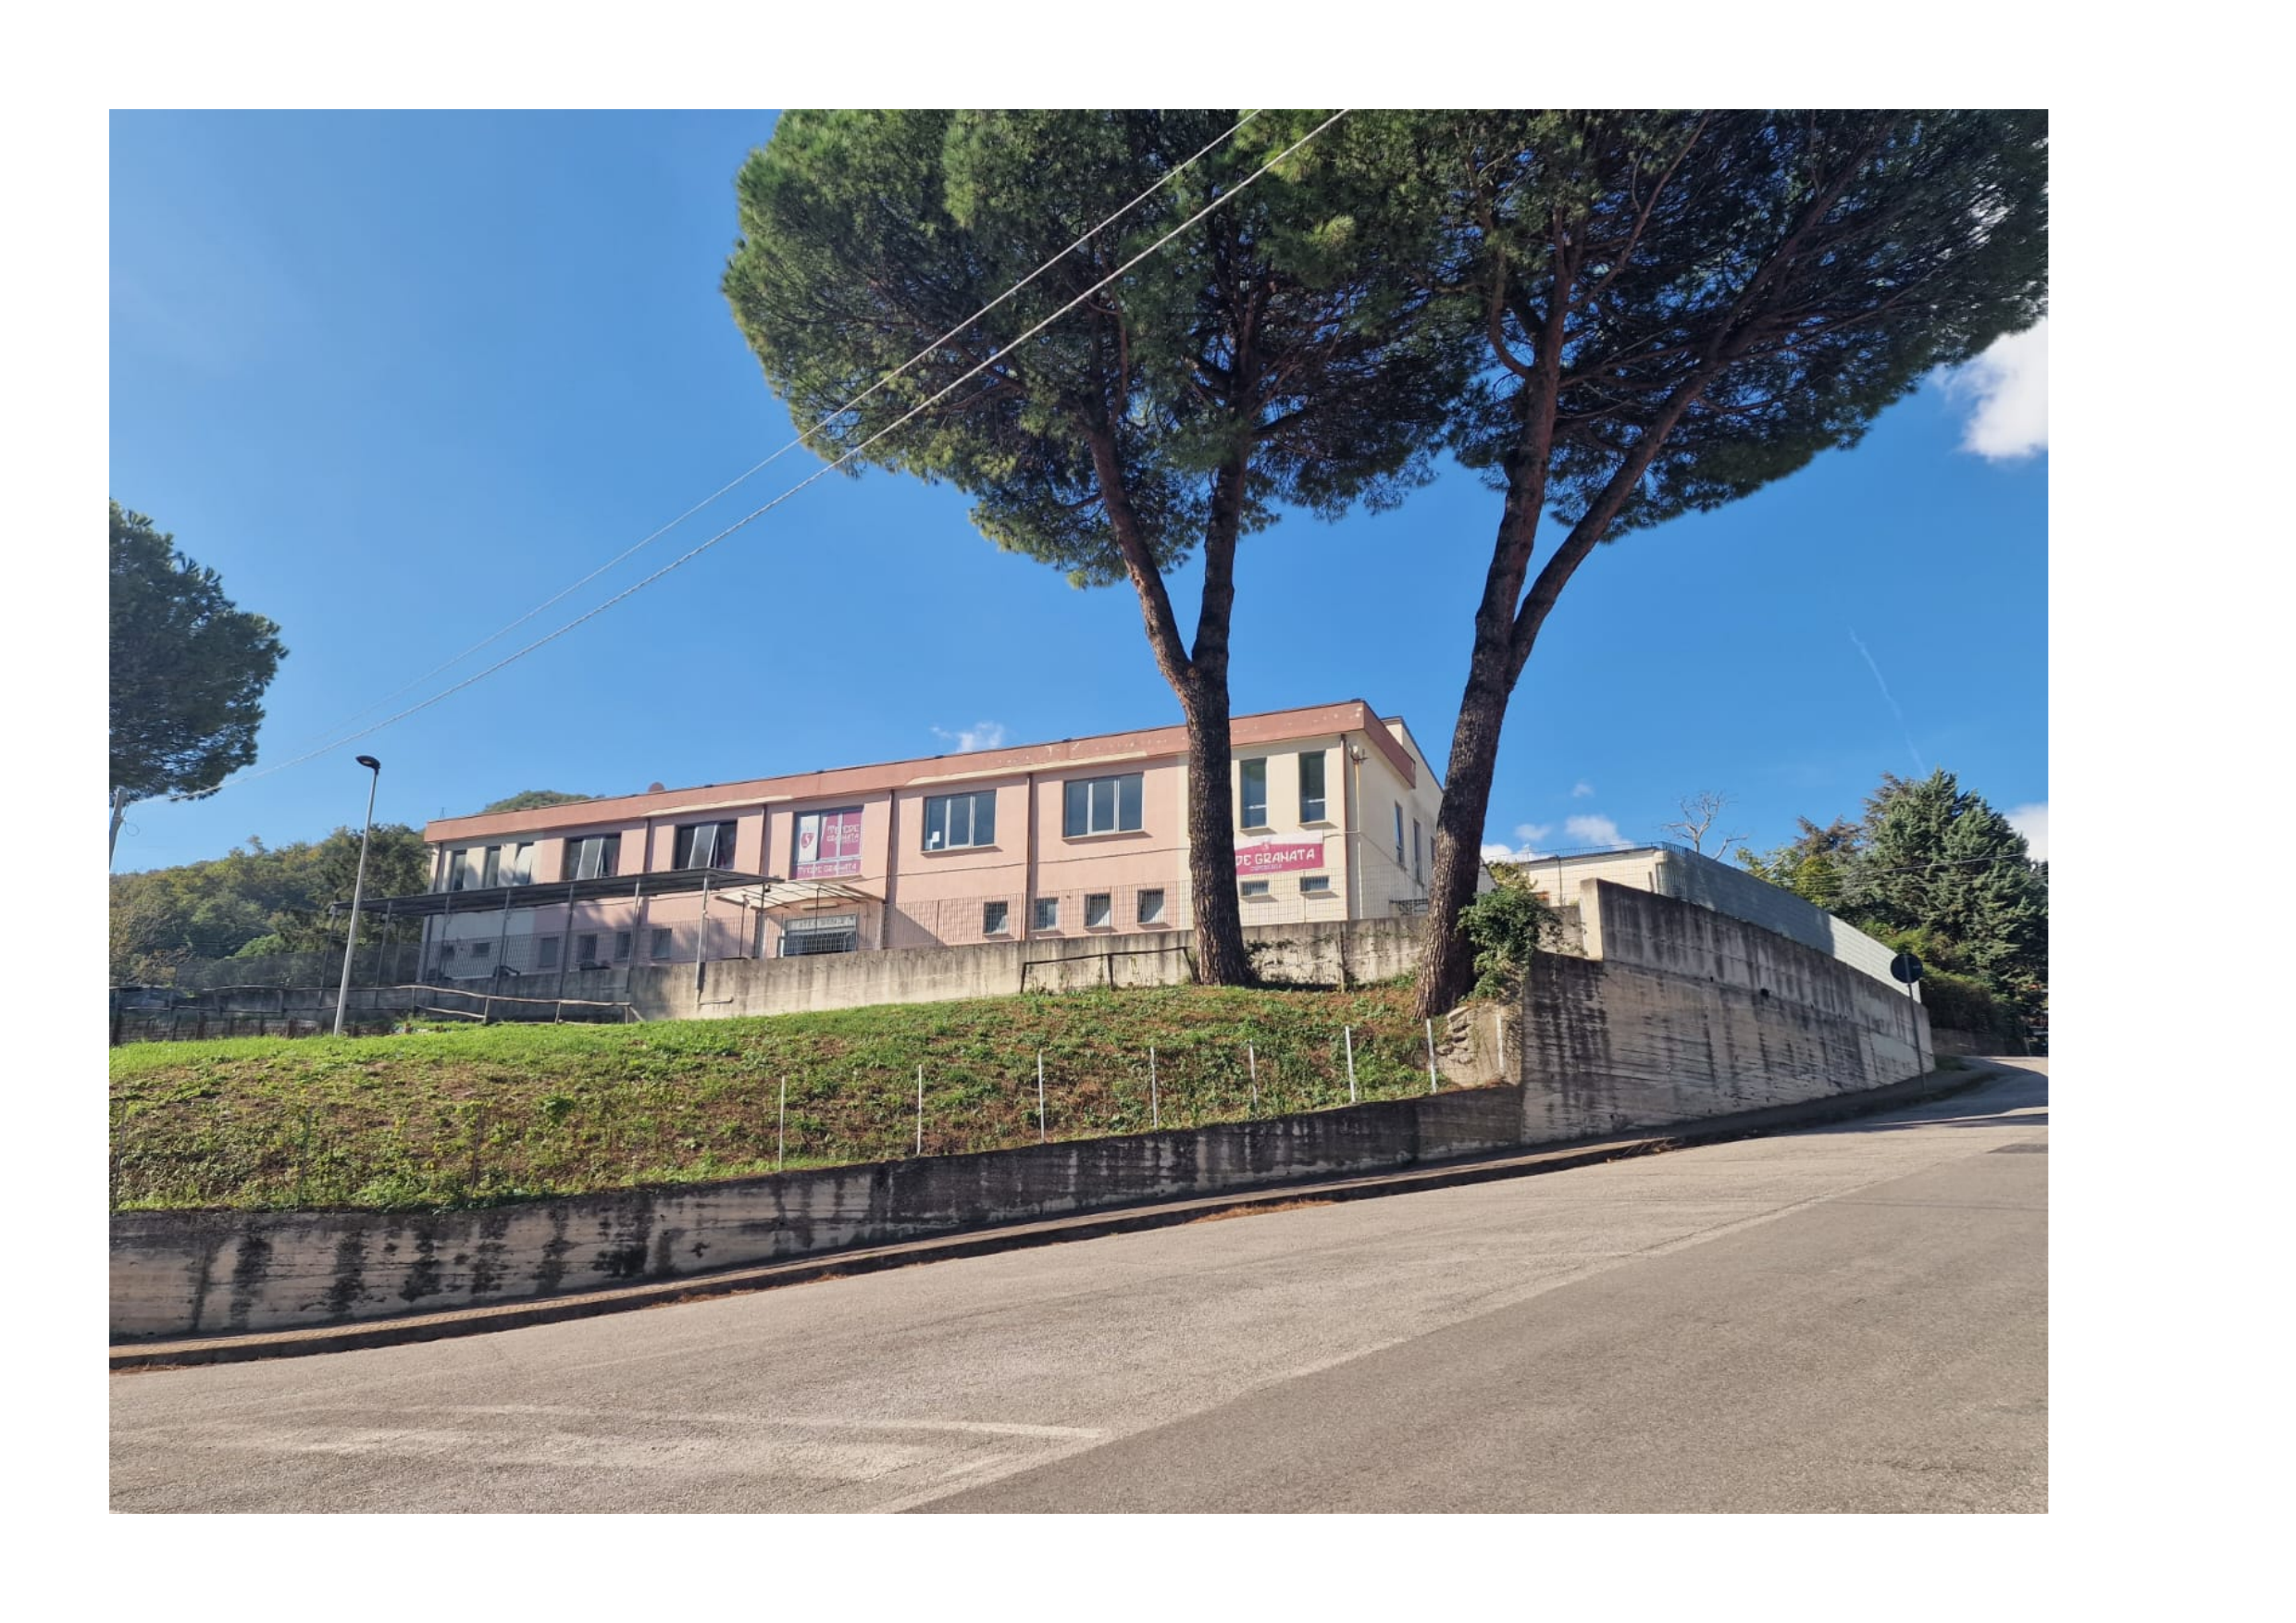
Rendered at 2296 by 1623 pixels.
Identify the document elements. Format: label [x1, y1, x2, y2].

picture [109, 109, 2049, 1514]
